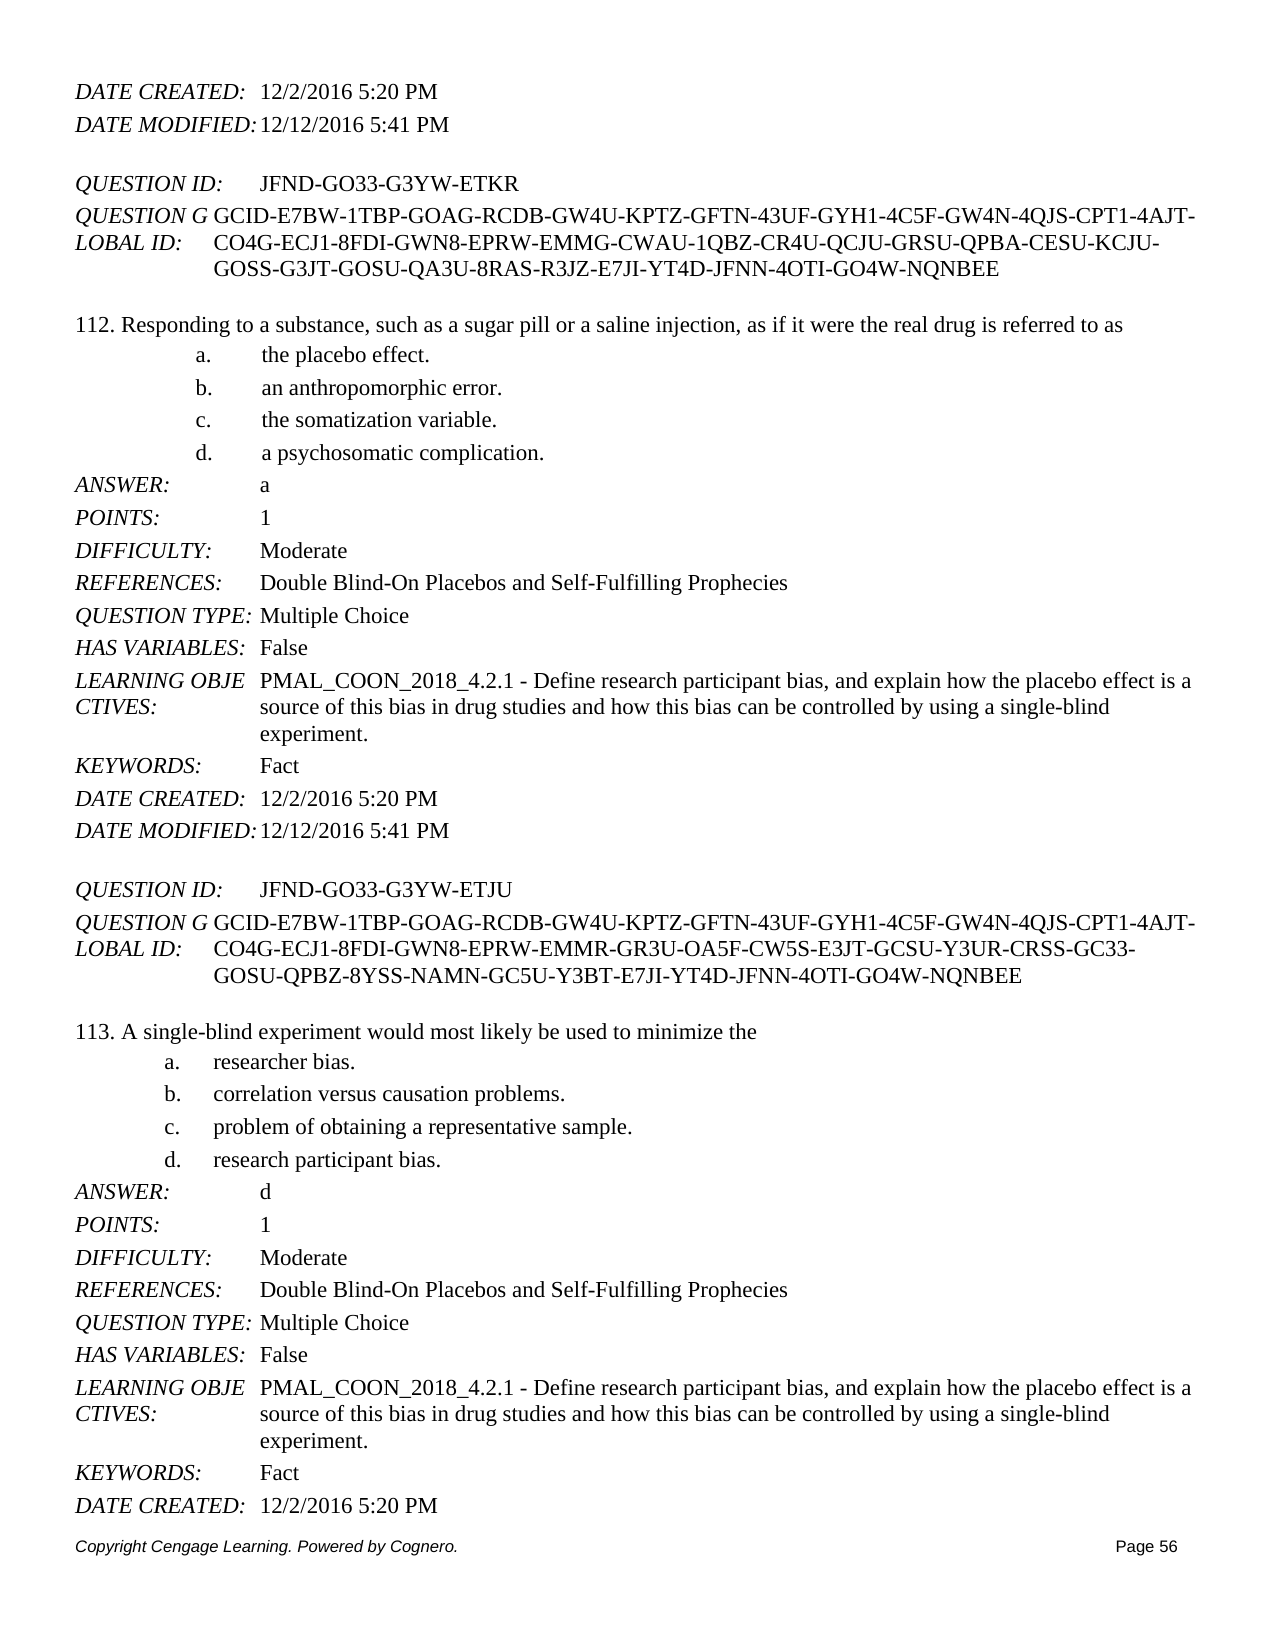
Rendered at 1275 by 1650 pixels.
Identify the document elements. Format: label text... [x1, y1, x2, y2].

table_header 112. Responding to a substance, such as a sugar pill or a saline injection, as if it were the real drug is referred to as [75, 312, 1200, 991]
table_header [75, 1019, 1200, 1521]
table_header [75, 75, 1200, 284]
